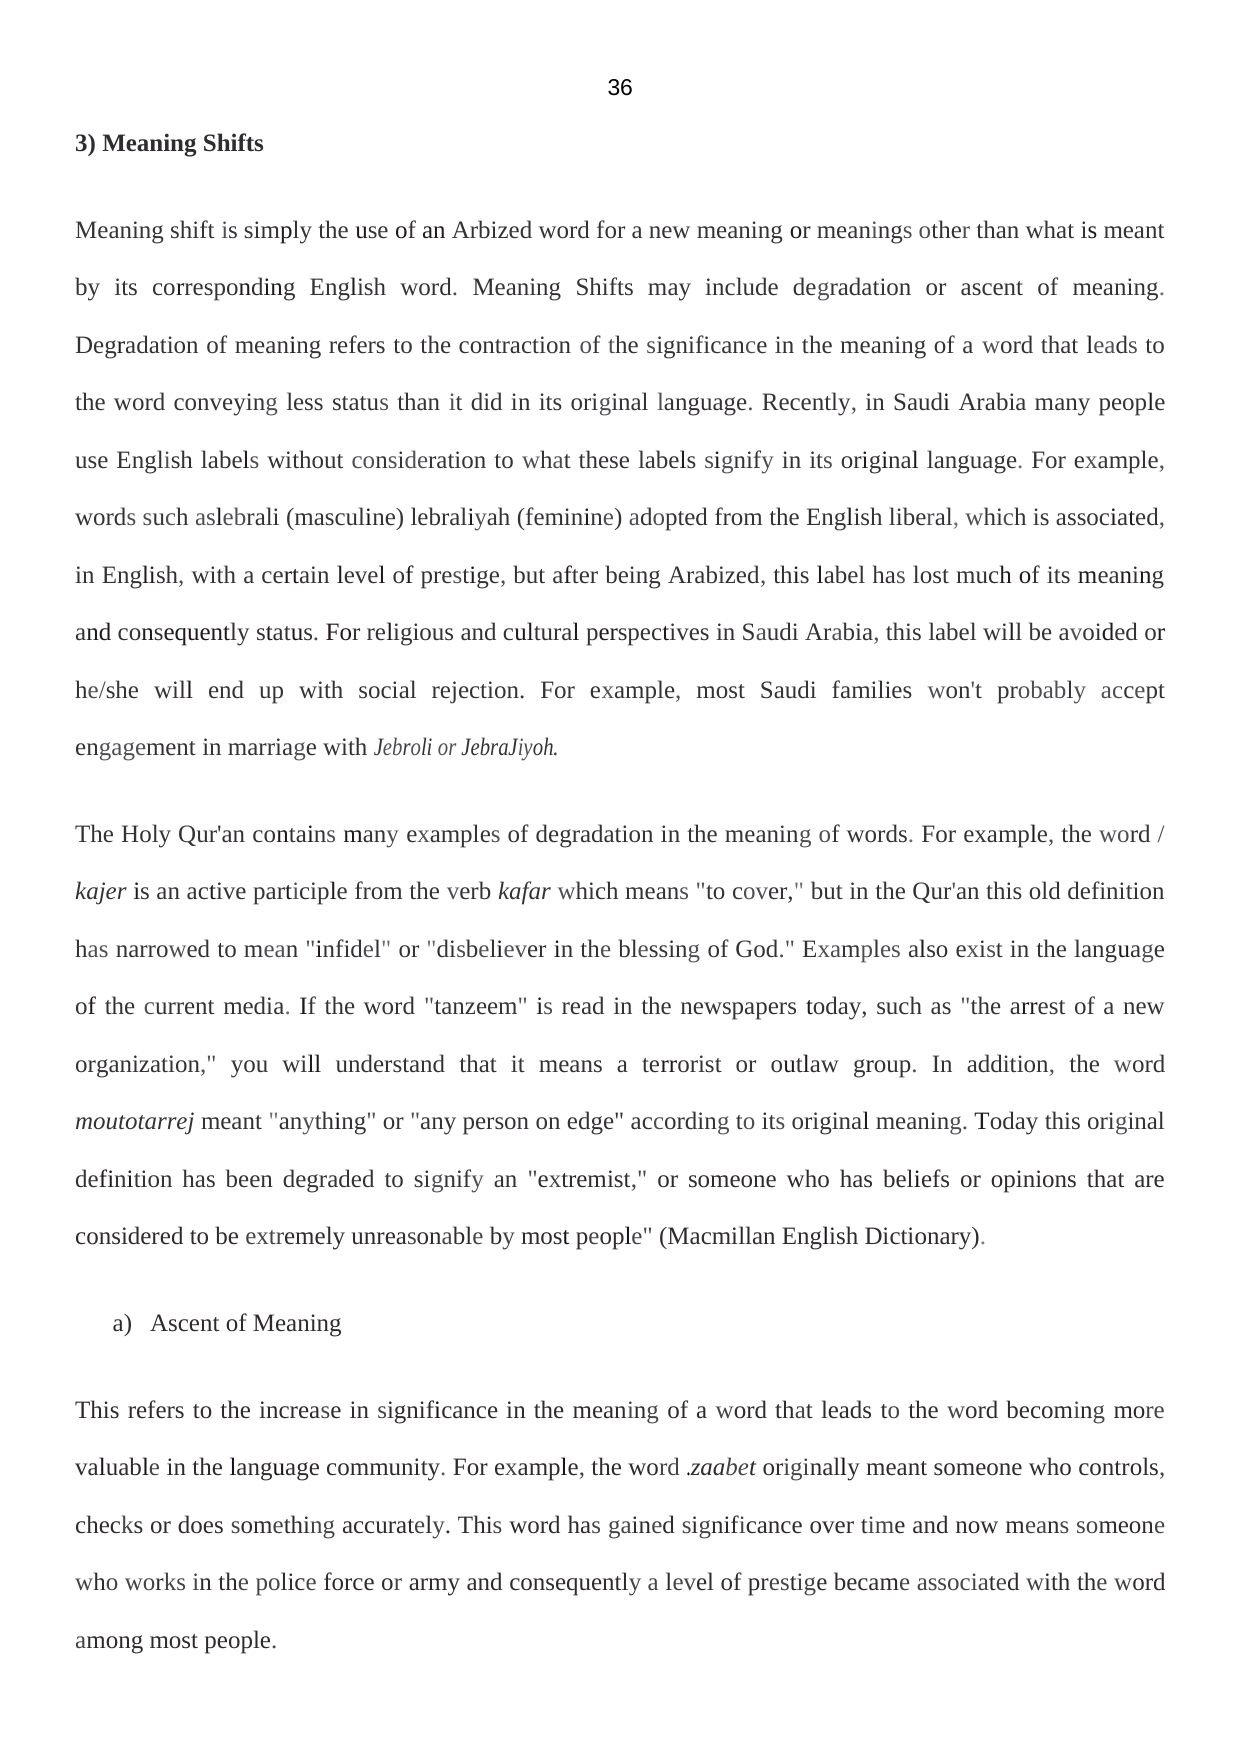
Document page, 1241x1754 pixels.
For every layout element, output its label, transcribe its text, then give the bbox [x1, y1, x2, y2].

list Ascent of Meaning [112, 1308, 1165, 1337]
text This refers to the increase in significance in the meaning of a word that leads to the word becoming more valuable in the language community. For example, the word .zaabet originally meant someone who controls, checks or does something accurately. This word has gained significance over time and now means someone who works in the police force or army and consequently a level of prestige became associated with the word among most people. [75, 1395, 1165, 1653]
text Meaning shift is simply the use of an Arbized word for a new meaning or meanings other than what is meant by its corresponding English word. Meaning Shifts may include degradation or ascent of meaning. Degradation of meaning refers to the contraction of the significance in the meaning of a word that leads to the word conveying less status than it did in its original language. Recently, in Saudi Arabia many people use English labels without consideration to what these labels signify in its original language. For example, words such aslebrali (masculine) lebraliyah (feminine) adopted from the English liberal, which is associated, in English, with a certain level of prestige, but after being Arabized, this label has lost much of its meaning and consequently status. For religious and cultural perspectives in Saudi Arabia, this label will be avoided or he/she will end up with social rejection. For example, most Saudi families won't probably accept engagement in marriage with Jebroli or JebraJiyoh. [75, 215, 1165, 761]
text 3) Meaning Shifts [75, 128, 1165, 157]
text The Holy Qur'an contains many examples of degradation in the meaning of words. For example, the word / kajer is an active participle from the verb kafar which means "to cover," but in the Qur'an this old definition has narrowed to mean "infidel" or "disbeliever in the blessing of God." Examples also exist in the language of the current media. If the word "tanzeem" is read in the newspapers today, such as "the arrest of a new organization," you will understand that it means a terrorist or outlaw group. In addition, the word moutotarrej meant "anything" or "any person on edge" according to its original meaning. Today this original definition has been degraded to signify an "extremist," or someone who has beliefs or opinions that are considered to be extremely unreasonable by most people" (Macmillan English Dictionary). [75, 819, 1165, 1250]
